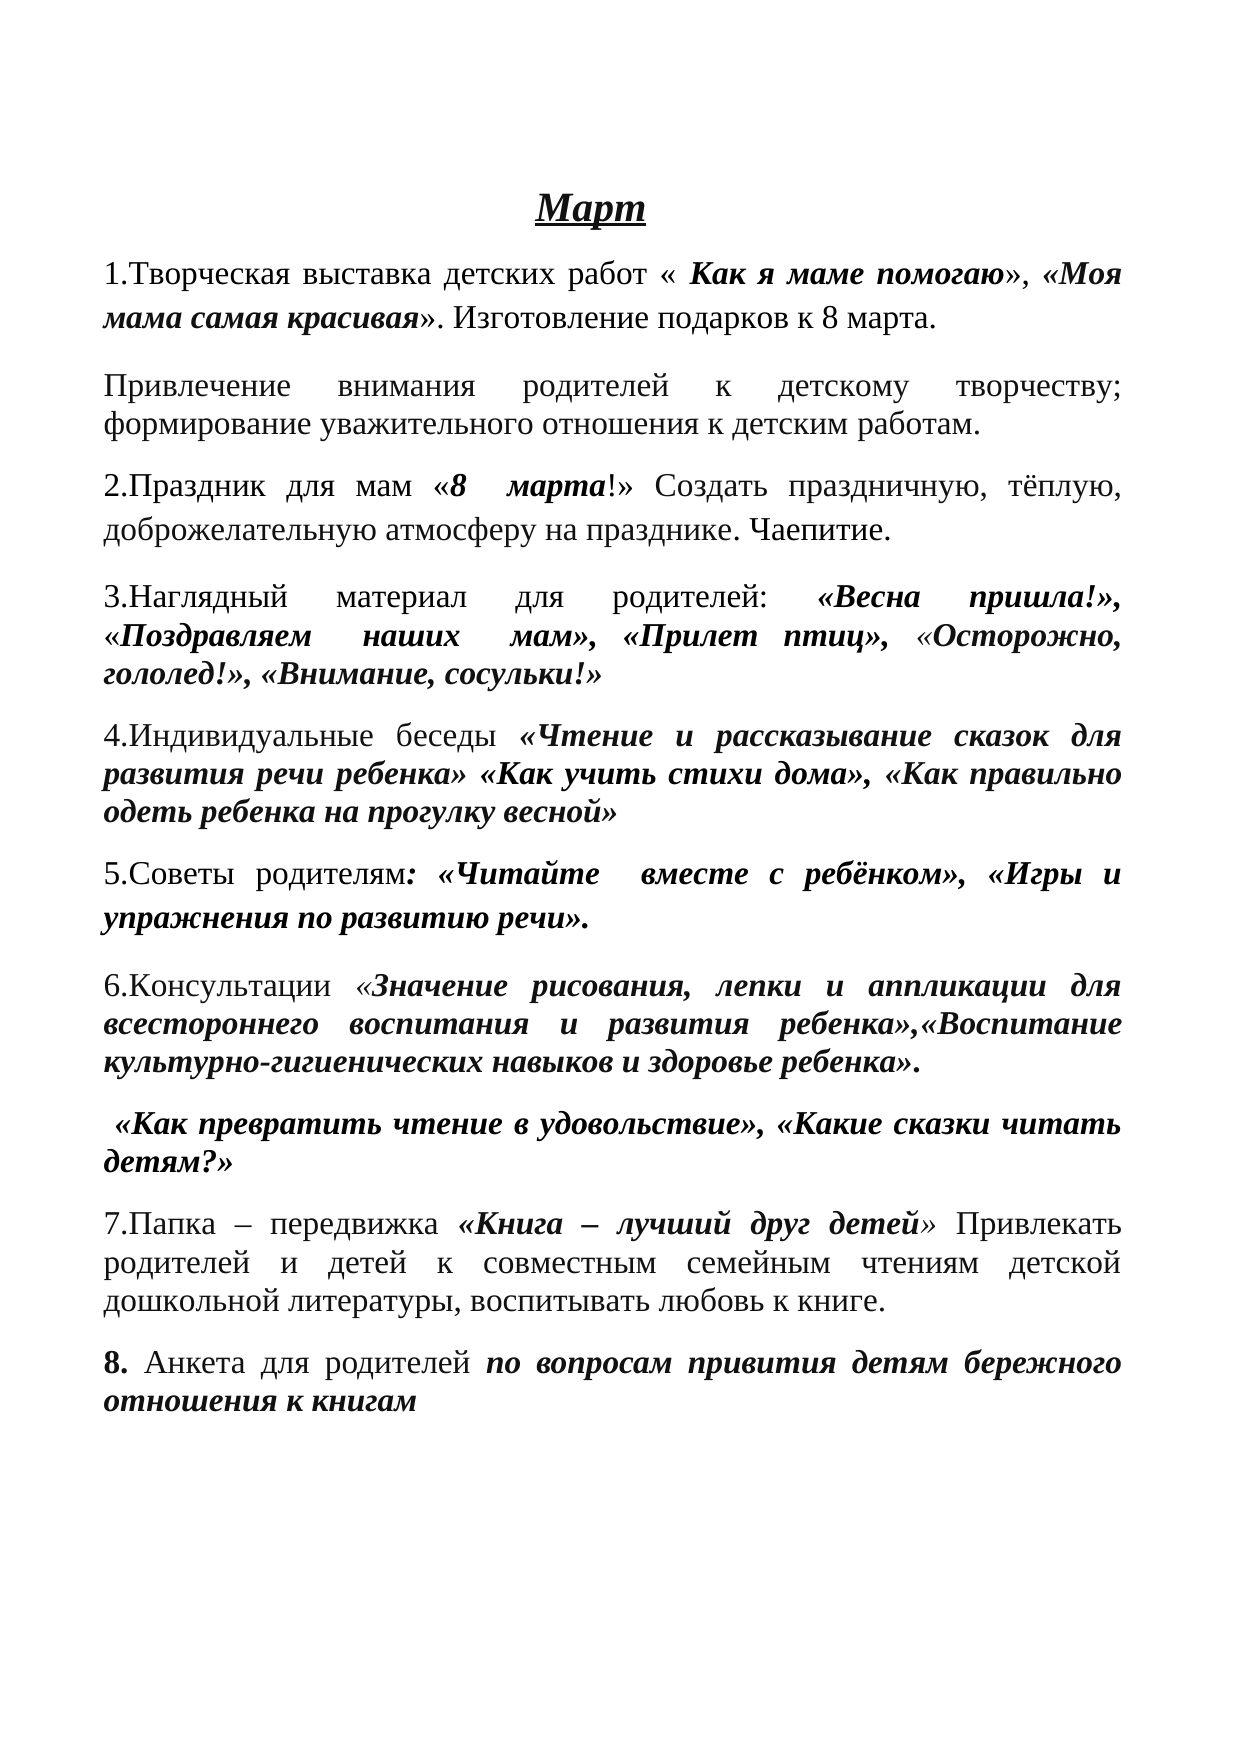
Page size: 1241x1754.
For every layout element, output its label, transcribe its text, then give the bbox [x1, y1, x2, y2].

text 6.Консультации «Значение рисования, лепки и аппликации для всестороннего воспитания и развития ребенка»,«Воспитание культурно-гигиенических навыков и здоровье ребенка». [103, 965, 1122, 1080]
text Привлечение внимания родителей к детскому творчеству; формирование уважительного отношения к детским работам. [103, 365, 1122, 442]
text 1.Творческая выставка детских работ « Как я маме помогаю», «Моя мама самая красивая». Изготовление подарков к 8 марта. [103, 253, 1122, 336]
text 5.Советы родителям: «Читайте вместе с ребёнком», «Игры и упражнения по развитию речи». [103, 853, 1122, 936]
text «Как превратить чтение в удовольствие», «Какие сказки читать детям?» [103, 1103, 1122, 1180]
text 8. Анкета для родителей по вопросам привития детям бережного отношения к книгам [103, 1342, 1122, 1419]
text Март [103, 182, 1122, 230]
text 2.Праздник для мам «8 марта!» Создать праздничную, тёплую, доброжелательную атмосферу на празднике. Чаепитие. [103, 465, 1122, 547]
text 7.Папка – передвижка «Книга – лучший друг детей» Привлекать родителей и детей к совместным семейным чтениям детской дошкольной литературы, воспитывать любовь к книге. [103, 1203, 1122, 1318]
text 3.Наглядный материал для родителей: «Весна пришла!», «Поздравляем наших мам», «Прилет птиц», «Осторожно, гололед!», «Внимание, сосульки!» [103, 577, 1122, 692]
text 4.Индивидуальные беседы «Чтение и рассказывание сказок для развития речи ребенка» «Как учить стихи дома», «Как правильно одеть ребенка на прогулку весной» [103, 715, 1122, 830]
